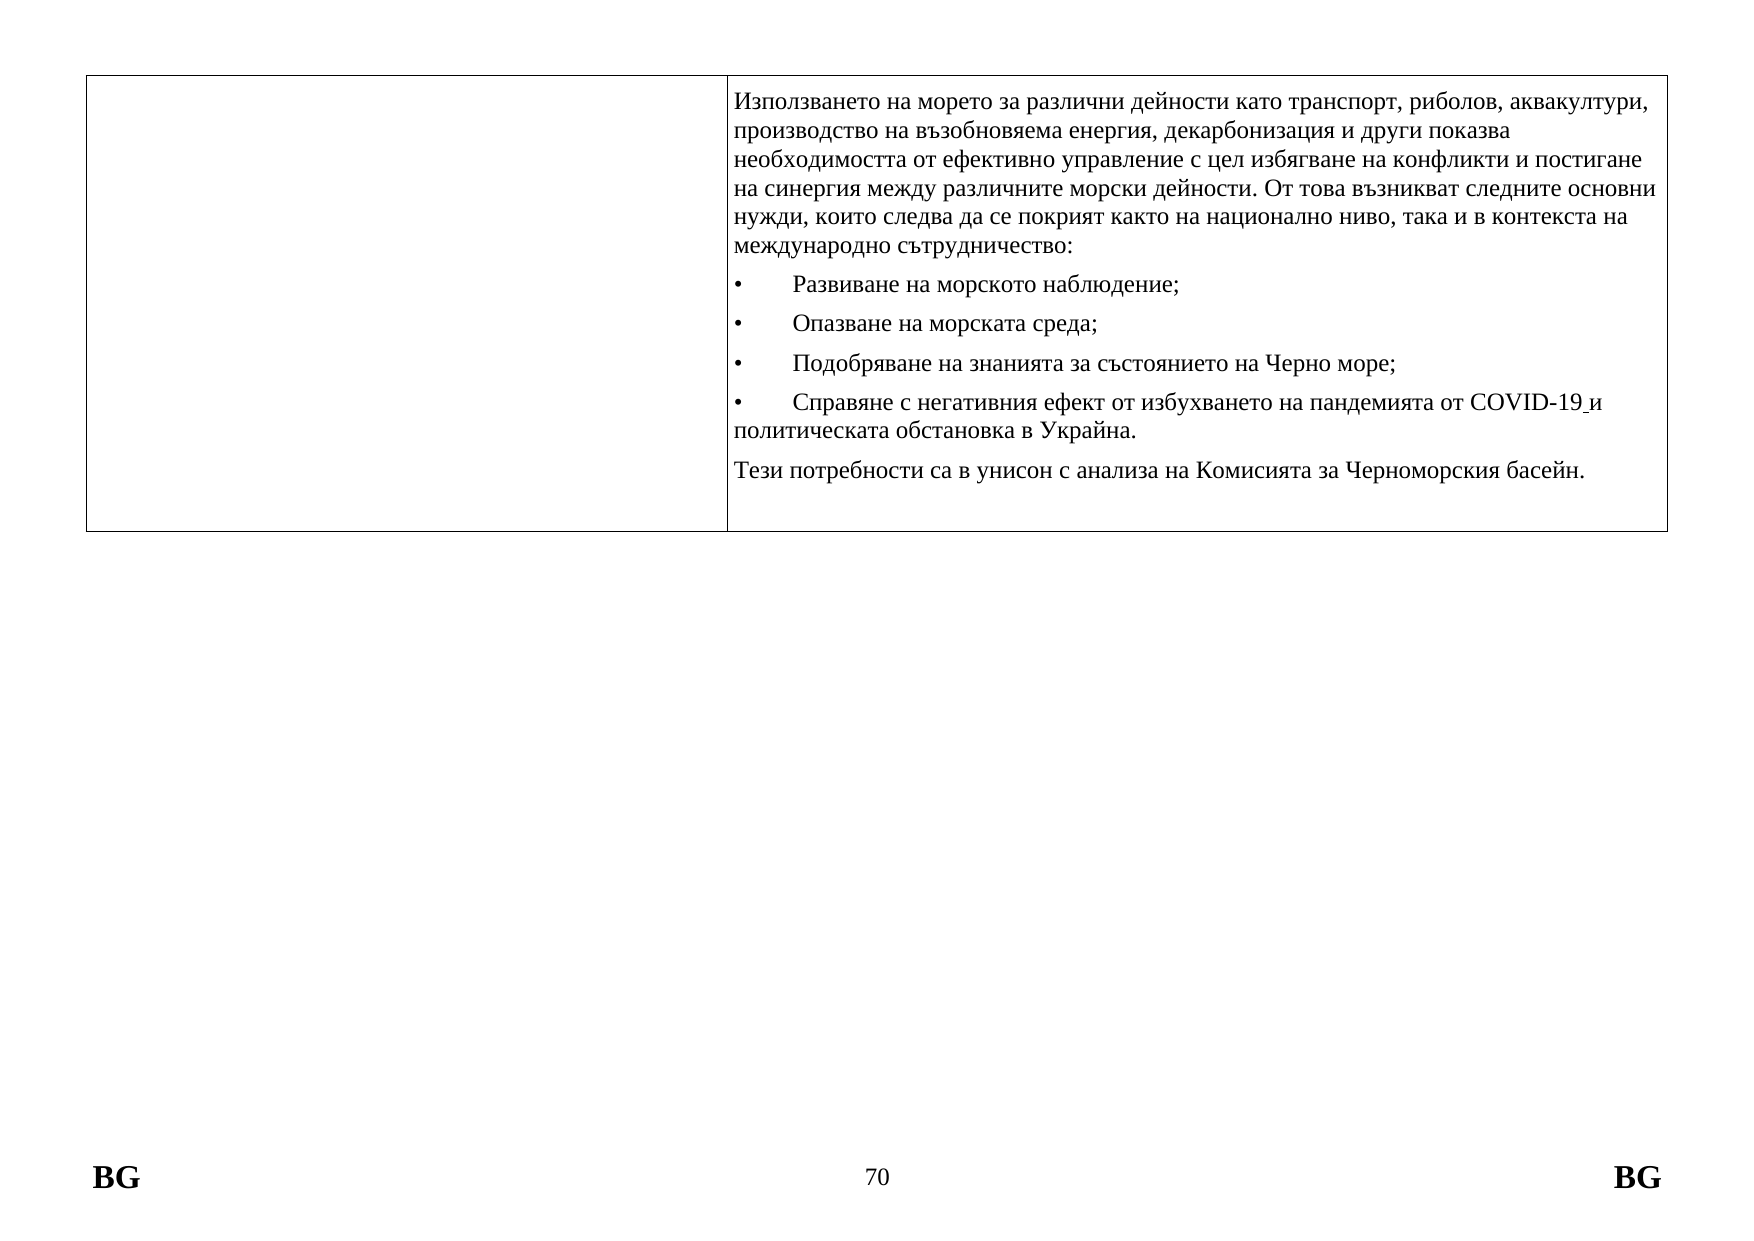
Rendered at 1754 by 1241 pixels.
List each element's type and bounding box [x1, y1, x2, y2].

table_cell [87, 76, 727, 531]
table_cell [728, 76, 1667, 531]
